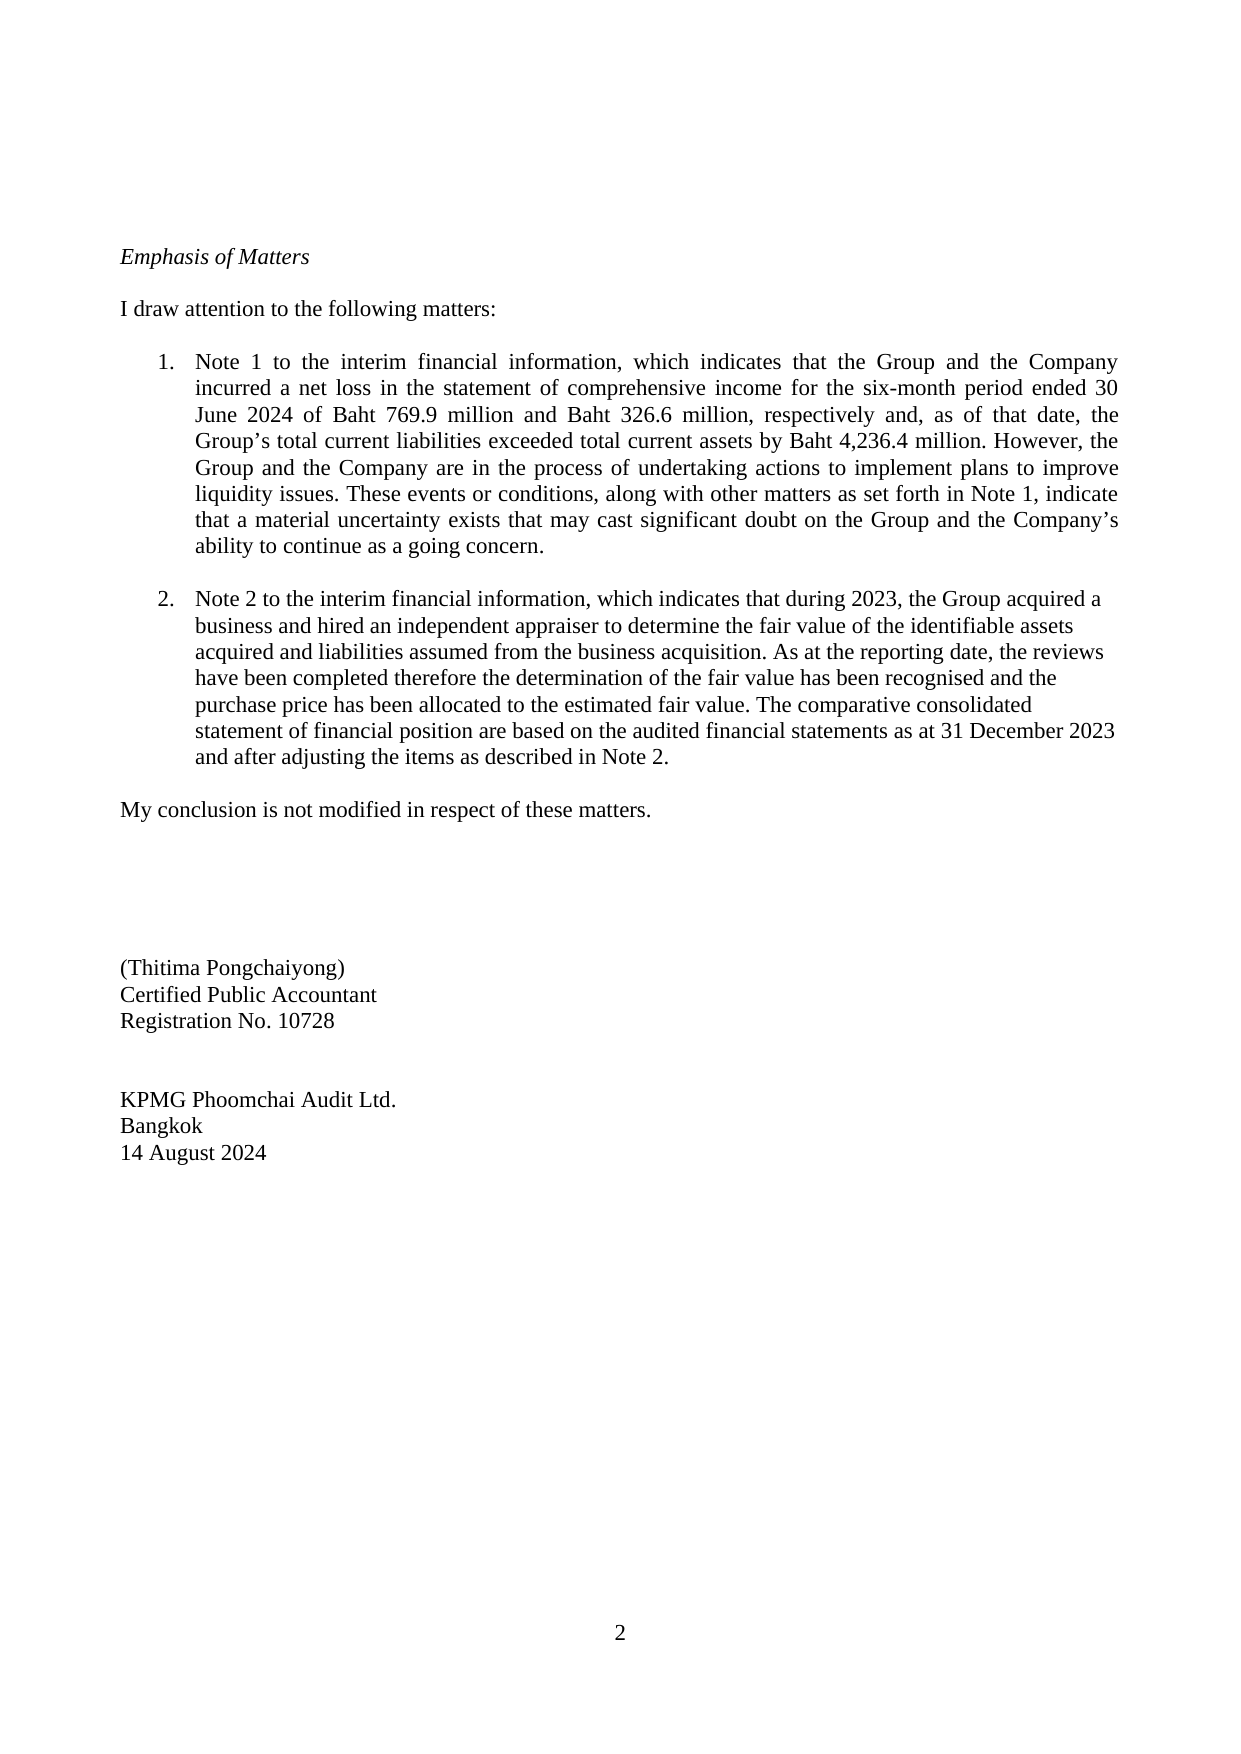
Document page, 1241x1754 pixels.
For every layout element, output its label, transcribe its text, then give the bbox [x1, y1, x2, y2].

text KPMG Phoomchai Audit Ltd. [120, 1086, 1125, 1112]
text (Thitima Pongchaiyong) [120, 954, 1125, 981]
list Note 1 to the interim financial information, which indicates that the Group and the Company incurred a net loss in the statement of comprehensive income for the six-month period ended 30 June 2024 of Baht 769.9 million and Baht 326.6 million, respectively and, as of that date, the Group’s total current liabilities exceeded total current assets by Baht 4,236.4 million. However, the Group and the Company are in the process of undertaking actions to implement plans to improve liquidity issues. These events or conditions, along with other matters as set forth in Note 1, indicate that a material uncertainty exists that may cast significant doubt on the Group and the Company’s ability to continue as a going concern. [157, 348, 1120, 559]
text 14 August 2024 [120, 1139, 1125, 1165]
text My conclusion is not modified in respect of these matters. [120, 796, 1120, 822]
text Registration No. 10728 [120, 1007, 1125, 1033]
text Bangkok [120, 1112, 1125, 1139]
list Note 2 to the interim financial information, which indicates that during 2023, the Group acquired a business and hired an independent appraiser to determine the fair value of the identifiable assets acquired and liabilities assumed from the business acquisition. As at the reporting date, the reviews have been completed therefore the determination of the fair value has been recognised and the purchase price has been allocated to the estimated fair value. The comparative consolidated statement of financial position are based on the audited financial statements as at 31 December 2023 and after adjusting the items as described in Note 2. [157, 585, 1125, 770]
text I draw attention to the following matters: [120, 295, 1120, 322]
text Emphasis of Matters [120, 243, 1120, 269]
text Certified Public Accountant [120, 981, 1125, 1007]
